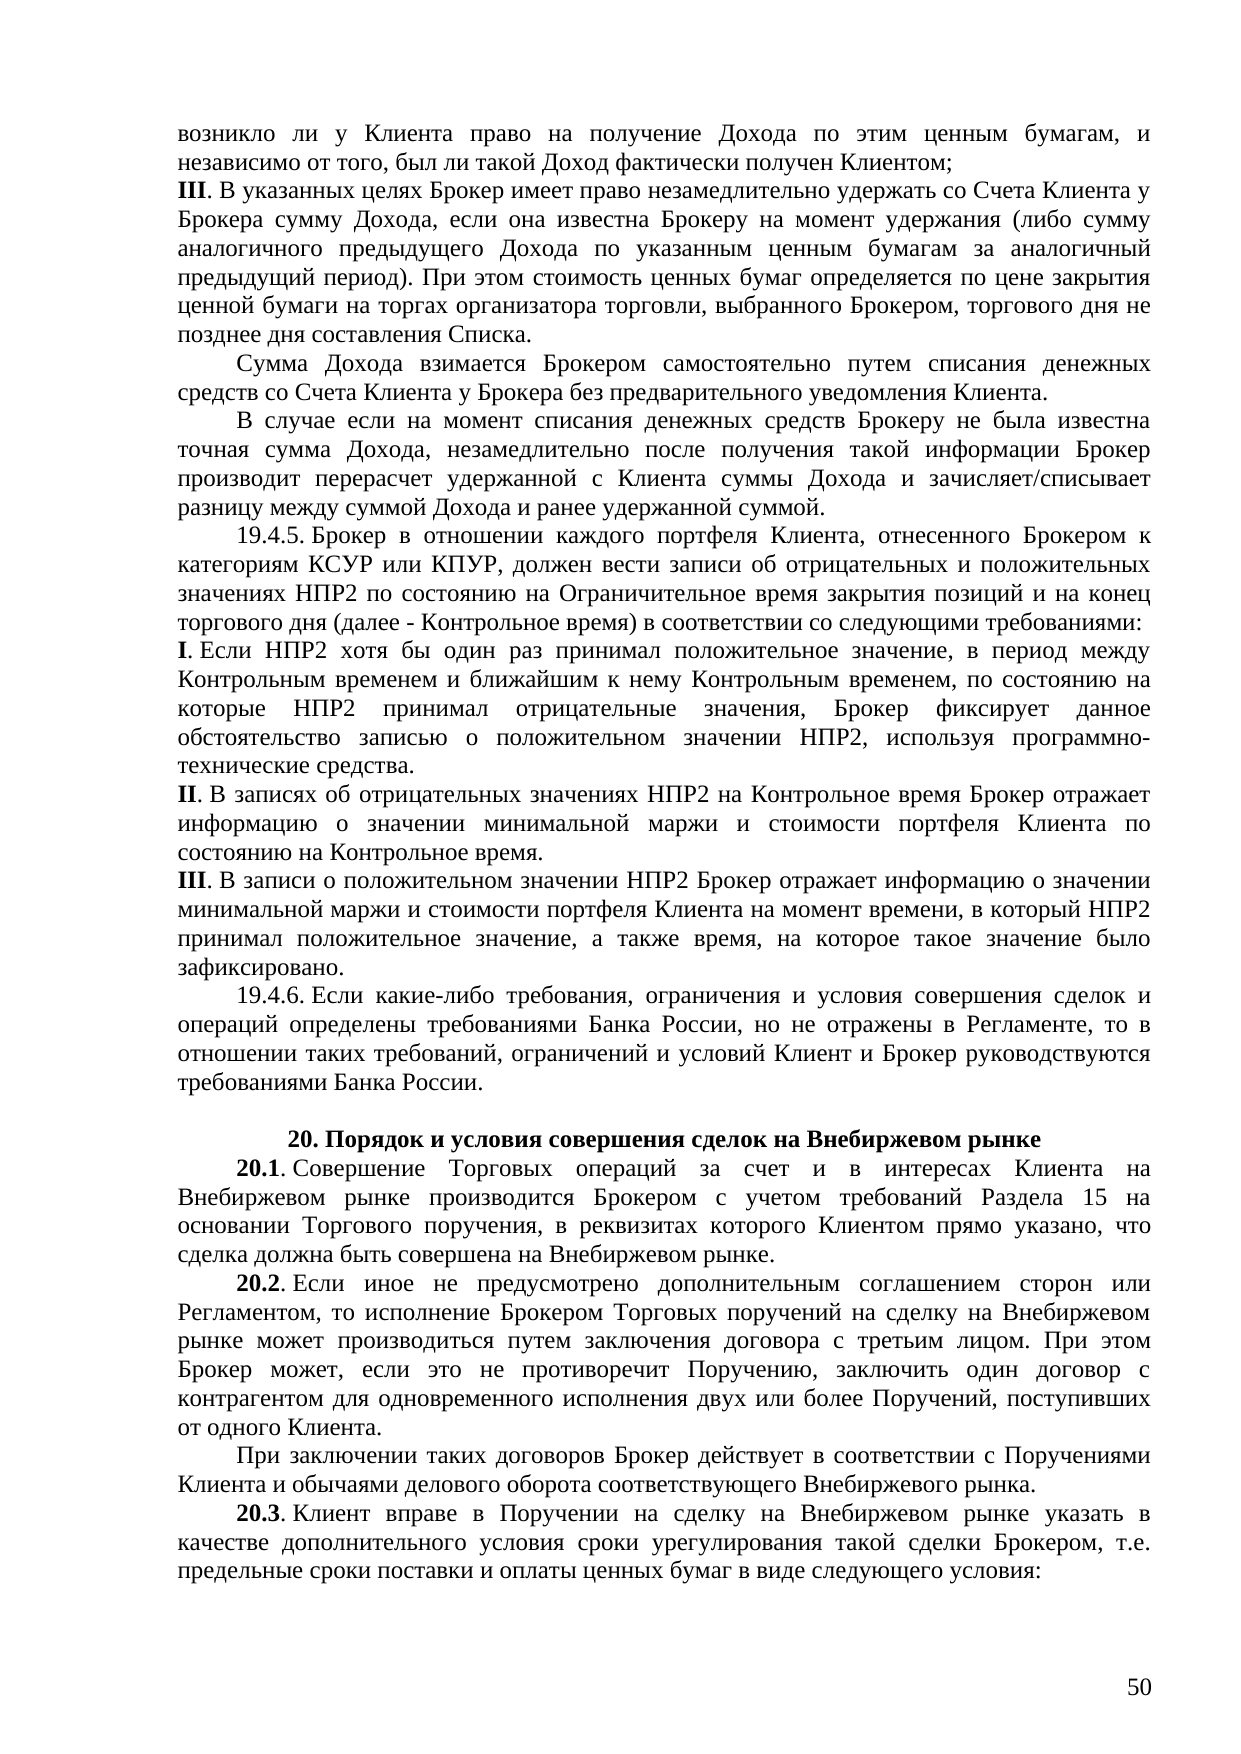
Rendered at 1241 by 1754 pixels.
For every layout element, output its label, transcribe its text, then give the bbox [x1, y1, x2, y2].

text В случае если на момент списания денежных средств Брокеру не была известна точная сумма Дохода, незамедлительно после получения такой информации Брокер производит перерасчет удержанной с Клиента суммы Дохода и зачисляет/списывает разницу между суммой Дохода и ранее удержанной суммой. [177, 406, 1152, 521]
text 19.4.5. Брокер в отношении каждого портфеля Клиента, отнесенного Брокером к категориям КСУР или КПУР, должен вести записи об отрицательных и положительных значениях НПР2 по состоянию на Ограничительное время закрытия позиций и на конец торгового дня (далее - Контрольное время) в соответствии со следующими требованиями: [177, 521, 1152, 636]
text III. В записи о положительном значении НПР2 Брокер отражает информацию о значении минимальной маржи и стоимости портфеля Клиента на момент времени, в который НПР2 принимал положительное значение, а также время, на которое такое значение было зафиксировано. [177, 866, 1152, 981]
text II. В записях об отрицательных значениях НПР2 на Контрольное время Брокер отражает информацию о значении минимальной маржи и стоимости портфеля Клиента по состоянию на Контрольное время. [177, 779, 1152, 866]
text При заключении таких договоров Брокер действует в соответствии с Поручениями Клиента и обычаями делового оборота соответствующего Внебиржевого рынка. [177, 1441, 1152, 1498]
text I. Если НПР2 хотя бы один раз принимал положительное значение, в период между Контрольным временем и ближайшим к нему Контрольным временем, по состоянию на которые НПР2 принимал отрицательные значения, Брокер фиксирует данное обстоятельство записью о положительном значении НПР2, используя программно-технические средства. [177, 636, 1152, 779]
text 20.2. Если иное не предусмотрено дополнительным соглашением сторон или Регламентом, то исполнение Брокером Торговых поручений на сделку на Внебиржевом рынке может производиться путем заключения договора с третьим лицом. При этом Брокер может, если это не противоречит Поручению, заключить один договор с контрагентом для одновременного исполнения двух или более Поручений, поступивших от одного Клиента. [177, 1268, 1152, 1441]
text III. В указанных целях Брокер имеет право незамедлительно удержать со Счета Клиента у Брокера сумму Дохода, если она известна Брокеру на момент удержания (либо сумму аналогичного предыдущего Дохода по указанным ценным бумагам за аналогичный предыдущий период). При этом стоимость ценных бумаг определяется по цене закрытия ценной бумаги на торгах организатора торговли, выбранного Брокером, торгового дня не позднее дня составления Списка. [177, 176, 1152, 348]
text 20.3. Клиент вправе в Поручении на сделку на Внебиржевом рынке указать в качестве дополнительного условия сроки урегулирования такой сделки Брокером, т.е. предельные сроки поставки и оплаты ценных бумаг в виде следующего условия: [177, 1498, 1152, 1584]
subtitle 20. Порядок и условия совершения сделок на Внебиржевом рынке [177, 1124, 1152, 1153]
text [177, 118, 1152, 176]
text Сумма Дохода взимается Брокером самостоятельно путем списания денежных средств со Счета Клиента у Брокера без предварительного уведомления Клиента. [177, 348, 1152, 406]
text 19.4.6. Если какие-либо требования, ограничения и условия совершения сделок и операций определены требованиями Банка России, но не отражены в Регламенте, то в отношении таких требований, ограничений и условий Клиент и Брокер руководствуются требованиями Банка России. [177, 981, 1152, 1096]
text 20.1. Совершение Торговых операций за счет и в интересах Клиента на Внебиржевом рынке производится Брокером с учетом требований Раздела 15 на основании Торгового поручения, в реквизитах которого Клиентом прямо указано, что сделка должна быть совершена на Внебиржевом рынке. [177, 1153, 1152, 1268]
